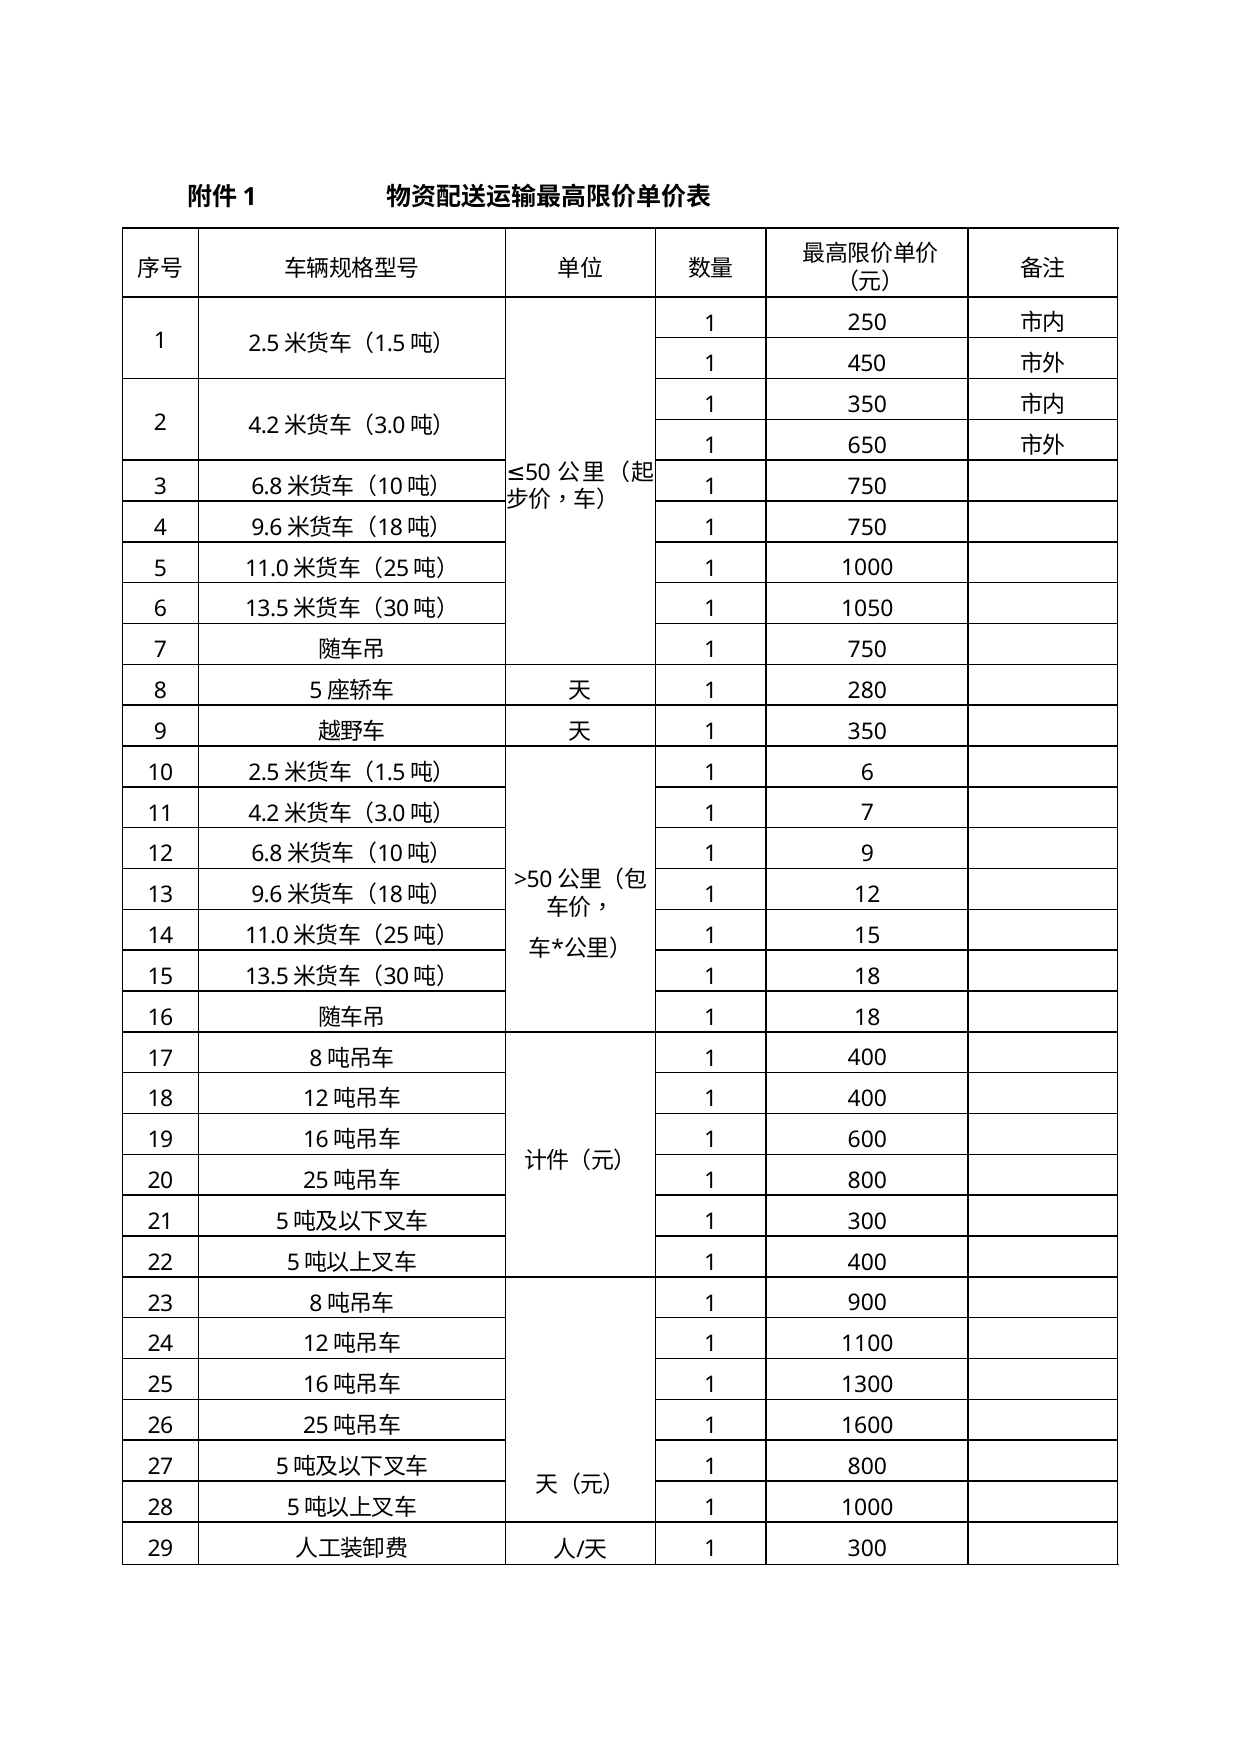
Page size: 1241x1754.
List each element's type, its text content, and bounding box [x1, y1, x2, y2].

table_cell 1 [656, 1482, 765, 1521]
table_cell 800 [767, 1155, 967, 1194]
table_cell 350 [767, 379, 967, 418]
table_cell 25吨吊车 [199, 1400, 505, 1439]
table_cell 1 [656, 869, 765, 908]
table_cell 2 [123, 379, 198, 459]
table_cell 29 [123, 1523, 198, 1564]
table_cell 6 [123, 583, 198, 623]
table_cell [969, 1196, 1117, 1235]
table_cell 1 [656, 1441, 765, 1480]
table_cell 1 [656, 1523, 765, 1564]
table_cell 15 [123, 951, 198, 990]
table_cell 5吨及以下叉车 [199, 1441, 505, 1480]
table_cell [969, 583, 1117, 623]
table_cell 9 [123, 706, 198, 745]
table_cell 6 [767, 747, 967, 786]
table_cell 12 [767, 869, 967, 908]
table_header 车辆规格型号 [199, 229, 505, 296]
table_header 序号 [123, 229, 198, 296]
table_cell 19 [123, 1114, 198, 1153]
table_cell 25吨吊车 [199, 1155, 505, 1194]
table_cell 1 [656, 298, 765, 337]
table_cell 1050 [767, 583, 967, 623]
table_cell 18 [123, 1073, 198, 1113]
table_cell 400 [767, 1073, 967, 1113]
table_cell 900 [767, 1278, 967, 1317]
table_cell 9.6米货车（18吨） [199, 502, 505, 541]
table_cell [969, 747, 1117, 786]
table_cell 9.6米货车（18吨） [199, 869, 505, 908]
table_cell 4 [123, 502, 198, 541]
table_cell 6.8米货车（10吨） [199, 828, 505, 868]
table_cell ≤50公里（起步价，车） [506, 298, 655, 663]
table_cell 1 [656, 1400, 765, 1439]
table_cell 1100 [767, 1318, 967, 1358]
table_cell 1 [656, 543, 765, 582]
table_header 备注 [969, 229, 1117, 296]
table_cell 11.0米货车（25吨） [199, 543, 505, 582]
table_cell 16吨吊车 [199, 1359, 505, 1398]
table_cell 5 [123, 543, 198, 582]
table_cell 1 [656, 992, 765, 1031]
table_cell 1 [656, 1073, 765, 1113]
table_cell 5座轿车 [199, 665, 505, 704]
table_cell 1 [656, 1155, 765, 1194]
table_cell [969, 665, 1117, 704]
table_cell 16 [123, 992, 198, 1031]
table_cell [969, 1237, 1117, 1276]
table_cell 750 [767, 461, 967, 500]
table_cell 1000 [767, 1482, 967, 1521]
table_cell 1 [656, 951, 765, 990]
table_cell [969, 1400, 1117, 1439]
table_cell 天 [506, 665, 655, 704]
table_cell 400 [767, 1237, 967, 1276]
table_cell 24 [123, 1318, 198, 1358]
table_cell 23 [123, 1278, 198, 1317]
table_cell 14 [123, 910, 198, 949]
table_cell 1 [656, 624, 765, 663]
table_cell 1 [656, 420, 765, 459]
table_cell [969, 788, 1117, 827]
table_cell 1 [656, 665, 765, 704]
table_cell 750 [767, 624, 967, 663]
table_cell 天（元） [506, 1278, 655, 1521]
table_cell 市内 [969, 298, 1117, 337]
table_cell 1000 [767, 543, 967, 582]
table_cell 250 [767, 298, 967, 337]
table_cell 300 [767, 1523, 967, 1564]
table_cell 8吨吊车 [199, 1278, 505, 1317]
table_cell 800 [767, 1441, 967, 1480]
table_cell 4.2米货车（3.0吨） [199, 379, 505, 459]
table_cell [969, 624, 1117, 663]
table_cell 8吨吊车 [199, 1033, 505, 1072]
table_cell [969, 951, 1117, 990]
table_cell [969, 828, 1117, 868]
table_cell 26 [123, 1400, 198, 1439]
table_cell 27 [123, 1441, 198, 1480]
table_cell 1 [656, 502, 765, 541]
table_cell [969, 1523, 1117, 1564]
table_cell [969, 1033, 1117, 1072]
table_cell 11 [123, 788, 198, 827]
table_cell 11.0米货车（25吨） [199, 910, 505, 949]
table_cell 400 [767, 1033, 967, 1072]
table_cell 25 [123, 1359, 198, 1398]
table_cell 13.5米货车（30吨） [199, 583, 505, 623]
table_cell [969, 1318, 1117, 1358]
table_cell 21 [123, 1196, 198, 1235]
table_cell [969, 1482, 1117, 1521]
table_cell 17 [123, 1033, 198, 1072]
table_cell 13.5米货车（30吨） [199, 951, 505, 990]
table_cell 12吨吊车 [199, 1073, 505, 1113]
table_cell 20 [123, 1155, 198, 1194]
table_cell 650 [767, 420, 967, 459]
table_cell [969, 1155, 1117, 1194]
table_cell 人工装卸费 [199, 1523, 505, 1564]
table_cell 8 [123, 665, 198, 704]
table_header 数量 [656, 229, 765, 296]
table_cell [969, 1114, 1117, 1153]
table_cell [969, 706, 1117, 745]
table_cell 随车吊 [199, 624, 505, 663]
table_cell 1 [123, 298, 198, 378]
table_header 单位 [506, 229, 655, 296]
table_cell 1600 [767, 1400, 967, 1439]
table_cell 22 [123, 1237, 198, 1276]
table_cell 5吨以上叉车 [199, 1482, 505, 1521]
table_cell 28 [123, 1482, 198, 1521]
table_header 最高限价单价（元） [767, 229, 967, 296]
table_cell 1 [656, 1318, 765, 1358]
table_cell 5吨以上叉车 [199, 1237, 505, 1276]
table_cell 1 [656, 706, 765, 745]
table_cell 1 [656, 583, 765, 623]
table_cell 600 [767, 1114, 967, 1153]
table_cell 1 [656, 1237, 765, 1276]
table_cell [969, 1278, 1117, 1317]
table_cell [969, 1073, 1117, 1113]
table_cell [969, 869, 1117, 908]
table_cell 18 [767, 992, 967, 1031]
table_cell 7 [123, 624, 198, 663]
table_cell [969, 502, 1117, 541]
table_cell 12 [123, 828, 198, 868]
table_cell [969, 992, 1117, 1031]
table_cell 1 [656, 461, 765, 500]
table_cell [969, 1359, 1117, 1398]
table_cell 10 [123, 747, 198, 786]
table_cell 15 [767, 910, 967, 949]
table_cell 5吨及以下叉车 [199, 1196, 505, 1235]
table_cell 2.5米货车（1.5吨） [199, 747, 505, 786]
table_cell 市内 [969, 379, 1117, 418]
table_cell 300 [767, 1196, 967, 1235]
table_cell 计件（元） [506, 1033, 655, 1276]
table_cell [969, 461, 1117, 500]
table_cell 天 [506, 706, 655, 745]
table_cell 280 [767, 665, 967, 704]
table_cell [969, 543, 1117, 582]
table_cell 1 [656, 788, 765, 827]
table_cell 1 [656, 1196, 765, 1235]
table_cell 450 [767, 338, 967, 378]
table_cell >50公里（包车价， 车*公里） [506, 747, 655, 1031]
table_cell 4.2米货车（3.0吨） [199, 788, 505, 827]
table_cell 18 [767, 951, 967, 990]
table_cell 1 [656, 1033, 765, 1072]
table_cell 13 [123, 869, 198, 908]
table_cell 750 [767, 502, 967, 541]
table_cell 随车吊 [199, 992, 505, 1031]
table_cell 3 [123, 461, 198, 500]
table_cell 人/天 [506, 1523, 655, 1564]
table_cell 1 [656, 338, 765, 378]
table_cell 2.5米货车（1.5吨） [199, 298, 505, 378]
table_cell 1 [656, 747, 765, 786]
table_cell 1300 [767, 1359, 967, 1398]
table_cell 越野车 [199, 706, 505, 745]
table_cell 1 [656, 1359, 765, 1398]
table_cell 12吨吊车 [199, 1318, 505, 1358]
table_cell 1 [656, 910, 765, 949]
table_cell 1 [656, 379, 765, 418]
table_cell 市外 [969, 338, 1117, 378]
table_cell 1 [656, 1278, 765, 1317]
text 附件1 物资配送运输最高限价单价表 [187, 162, 1053, 227]
table_cell 6.8米货车（10吨） [199, 461, 505, 500]
table_cell 9 [767, 828, 967, 868]
table_cell 1 [656, 828, 765, 868]
table_cell 市外 [969, 420, 1117, 459]
table_cell 16吨吊车 [199, 1114, 505, 1153]
table_cell 350 [767, 706, 967, 745]
table_cell 7 [767, 788, 967, 827]
table_cell 1 [656, 1114, 765, 1153]
table_cell [969, 910, 1117, 949]
table_cell [969, 1441, 1117, 1480]
